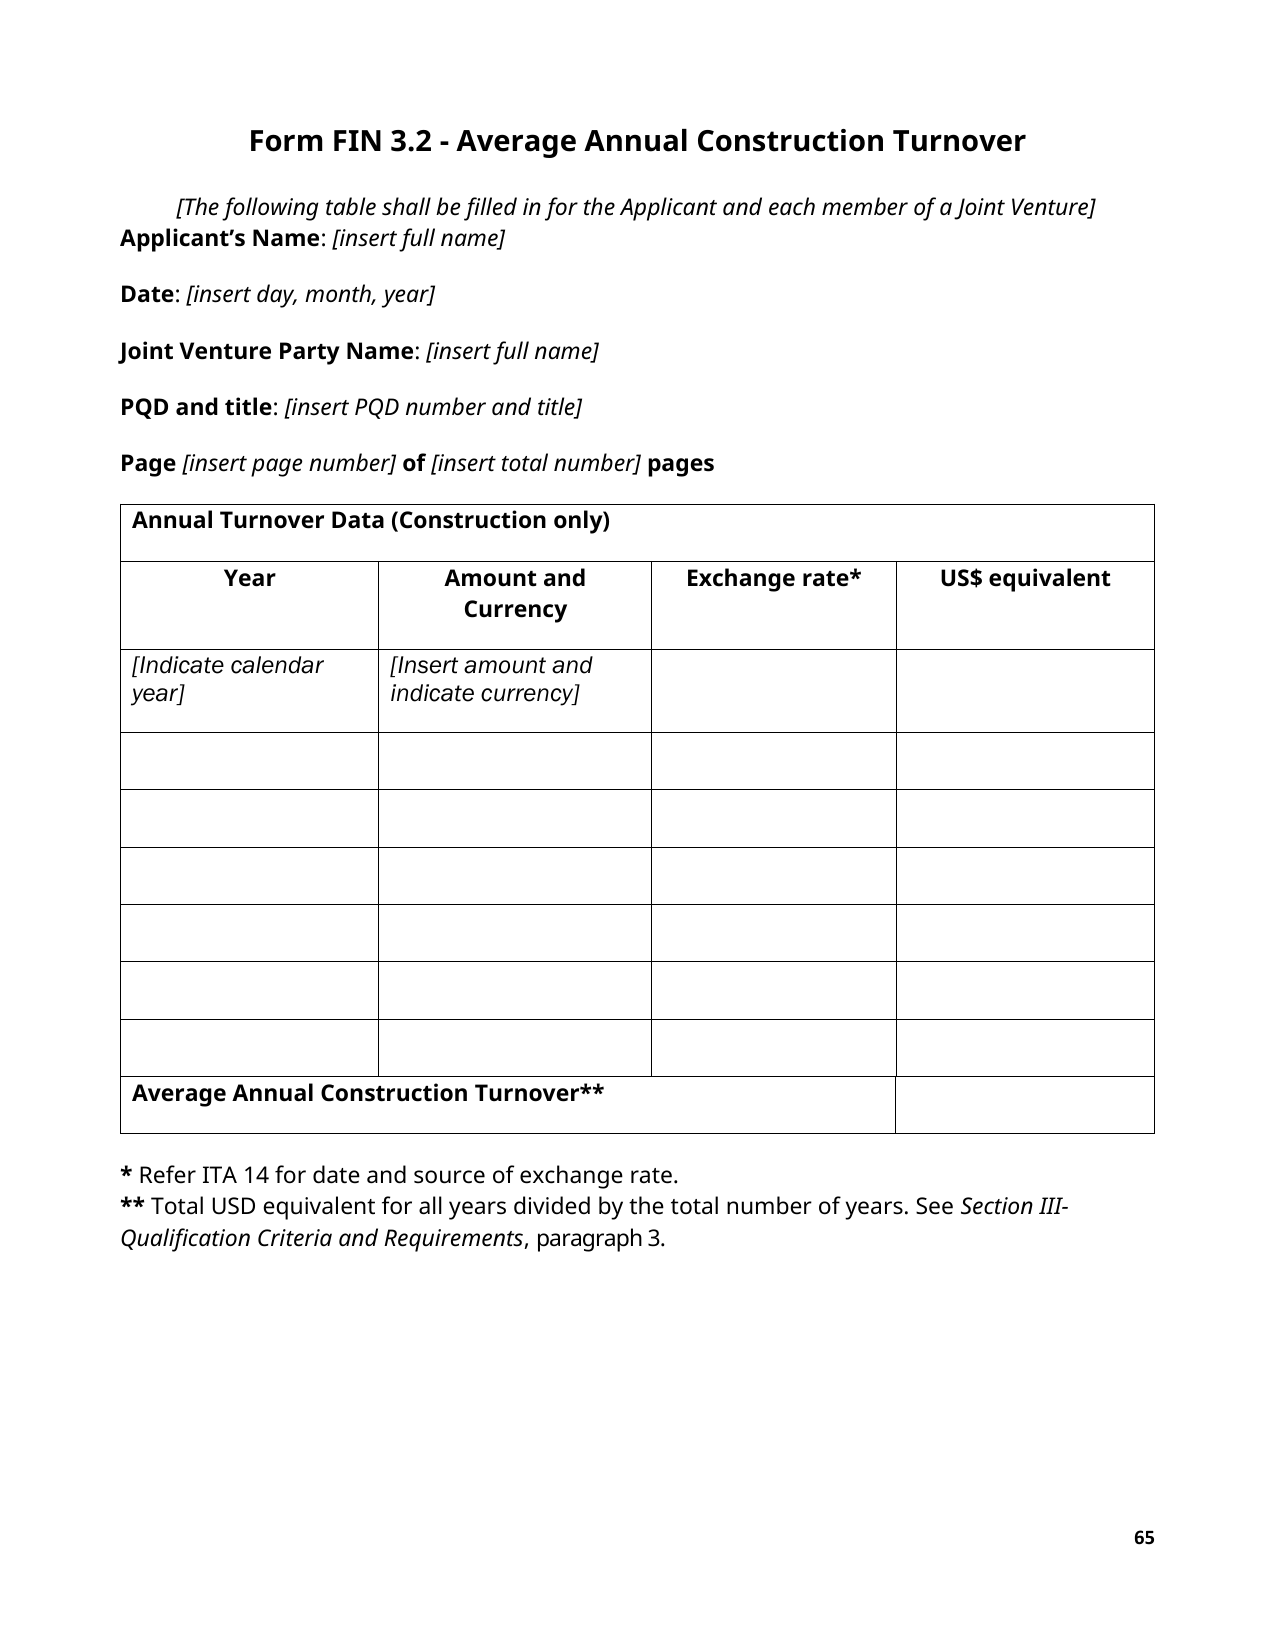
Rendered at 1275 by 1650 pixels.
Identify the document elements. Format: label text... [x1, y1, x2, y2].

table_cell [897, 905, 1154, 961]
table_cell [652, 962, 896, 1018]
table_cell [379, 790, 651, 847]
table_cell US$ equivalent [897, 562, 1154, 649]
table_cell [379, 1020, 651, 1076]
table_cell [121, 790, 378, 847]
text PQD and title: [insert PQD number and title] [120, 391, 1155, 422]
table_cell [379, 733, 651, 789]
text Applicant’s Name: [insert full name] [120, 222, 1155, 253]
text [The following table shall be filled in for the Applicant and each member of a Joint Venture] [120, 191, 1155, 222]
table_cell [121, 733, 378, 789]
table_cell [121, 962, 378, 1018]
table_cell [379, 905, 651, 961]
table_cell [Indicate calendar year] [121, 650, 378, 732]
table_cell [652, 733, 896, 789]
table_cell [896, 1077, 1154, 1133]
table_cell Exchange rate* [652, 562, 896, 649]
table_cell [652, 650, 896, 732]
text * Refer ITA 14 for date and source of exchange rate. [120, 1159, 1155, 1190]
table_cell [652, 1020, 896, 1076]
table_cell [121, 905, 378, 961]
table_cell [379, 848, 651, 904]
table_cell [121, 848, 378, 904]
table_cell [652, 790, 896, 847]
table_cell [652, 905, 896, 961]
text ** Total USD equivalent for all years divided by the total number of years. See Section III-Qualification Criteria and Requirements, paragraph 3. [120, 1190, 1155, 1253]
table_cell [897, 650, 1154, 732]
table_cell [652, 848, 896, 904]
table_cell Amount and Currency [379, 562, 651, 649]
table_header Annual Turnover Data (Construction only) [121, 505, 1154, 561]
table_cell Average Annual Construction Turnover** [121, 1077, 895, 1133]
table_cell [897, 1020, 1154, 1076]
table_cell Year [121, 562, 378, 649]
table_cell [121, 1020, 378, 1076]
table_cell [897, 962, 1154, 1018]
table_cell [Insert amount and indicate currency] [379, 650, 651, 732]
text Page [insert page number] of [insert total number] pages [120, 447, 1155, 478]
text Date: [insert day, month, year] [120, 278, 1155, 310]
table_cell [897, 848, 1154, 904]
table_cell [379, 962, 651, 1018]
subtitle Form FIN 3.2 - Average Annual Construction Turnover [120, 120, 1155, 160]
table_cell [897, 733, 1154, 789]
table_cell [897, 790, 1154, 847]
text Joint Venture Party Name: [insert full name] [120, 335, 1155, 366]
